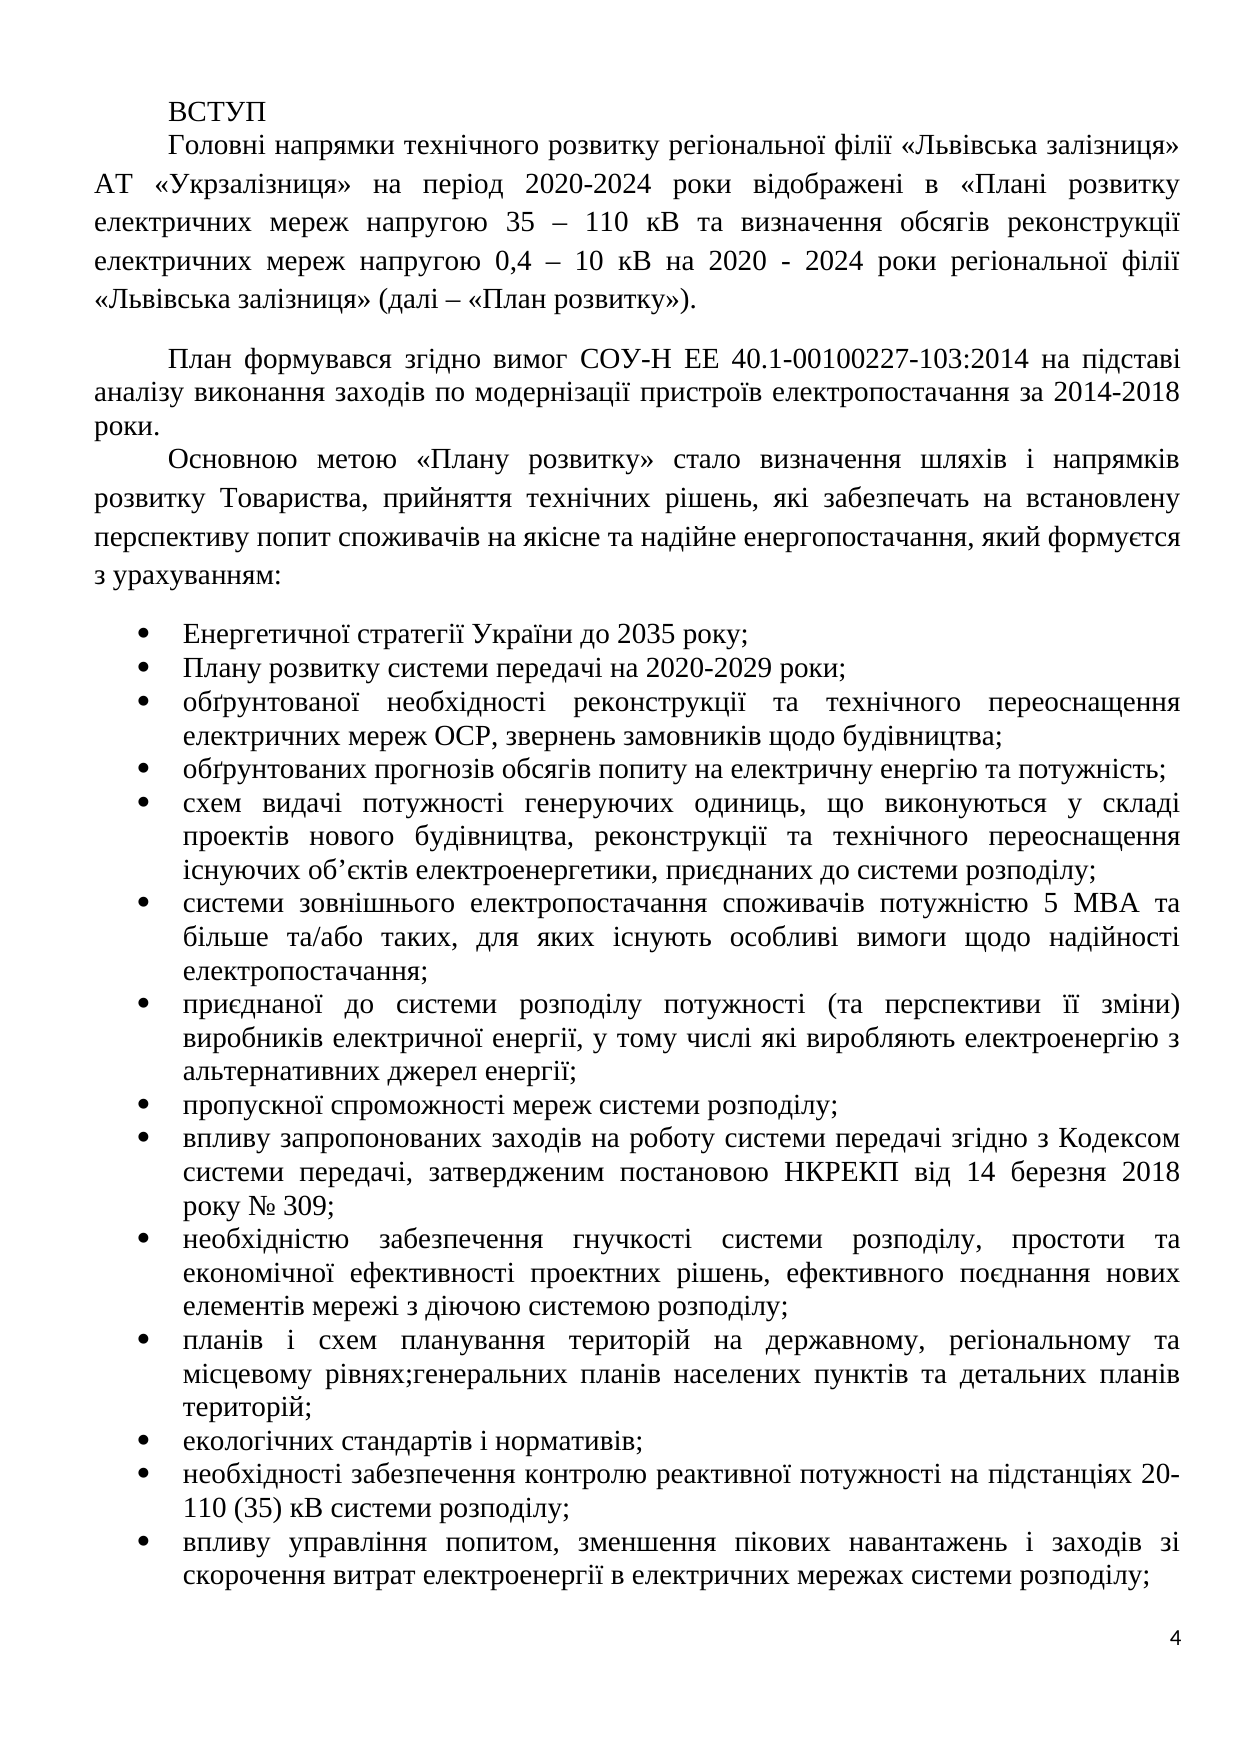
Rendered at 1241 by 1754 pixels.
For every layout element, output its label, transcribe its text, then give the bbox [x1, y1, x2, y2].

text впливу запропонованих заходів на роботу системи передачі згідно з Кодексом системи передачі, затвердженим постановою НКРЕКП від 14 березня 2018 року № 309; [138, 1121, 1181, 1221]
text Головні напрямки технічного розвитку регіональної філії «Львівська залізниця» АТ «Укрзалізниця» на період 2020-2024 роки відображені в «Плані розвитку електричних мереж напругою 35 – 110 кВ та визначення обсягів реконструкції електричних мереж напругою 0,4 – 10 кВ на 2020 - 2024 роки регіональної філії «Львівська залізниця» (далі – «План розвитку»). [94, 127, 1181, 315]
text Основною метою «Плану розвитку» стало визначення шляхів і напрямків розвитку Товариства, прийняття технічних рішень, які забезпечать на встановлену перспективу попит споживачів на якісне та надійне енергопостачання, який формуєтся з урахуванням: [94, 442, 1181, 591]
text пропускної спроможності мереж системи розподілу; [138, 1087, 1181, 1121]
text впливу управління попитом, зменшення пікових навантажень і заходів зі скорочення витрат електроенергії в електричних мережах системи розподілу; [138, 1524, 1181, 1591]
text ВСТУП [94, 94, 1172, 127]
text обґрунтованої необхідності реконструкції та технічного переоснащення електричних мереж ОСР, звернень замовників щодо будівництва; [138, 684, 1181, 751]
text необхідності забезпечення контролю реактивної потужності на підстанціях 20-110 (35) кВ системи розподілу; [138, 1456, 1181, 1524]
text План формувався згідно вимог СОУ-Н ЕЕ 40.1-00100227-103:2014 на підставі аналізу виконання заходів по модернізації пристроїв електропостачання за 2014-2018 роки. [94, 341, 1181, 442]
text Плану розвитку системи передачі на 2020-2029 роки; [138, 650, 1181, 684]
text системи зовнішнього електропостачання споживачів потужністю 5 МВА та більше та/або таких, для яких існують особливі вимоги щодо надійності електропостачання; [138, 886, 1181, 986]
text приєднаної до системи розподілу потужності (та перспективи її зміни) виробників електричної енергії, у тому числі які виробляють електроенергію з альтернативних джерел енергії; [138, 986, 1181, 1087]
text Енергетичної стратегії України до 2035 року; [138, 617, 1181, 650]
text екологічних стандартів і нормативів; [138, 1423, 1181, 1456]
text планів і схем планування територій на державному, регіональному та місцевому рівнях;генеральних планів населених пунктів та детальних планів територій; [138, 1322, 1181, 1423]
text необхідністю забезпечення гнучкості системи розподілу, простоти та економічної ефективності проектних рішень, ефективного поєднання нових елементів мережі з діючою системою розподілу; [138, 1221, 1181, 1322]
text схем видачі потужності генеруючих одиниць, що виконуються у складі проектів нового будівництва, реконструкції та технічного переоснащення існуючих об’єктів електроенергетики, приєднаних до системи розподілу; [138, 785, 1181, 886]
text обґрунтованих прогнозів обсягів попиту на електричну енергію та потужність; [138, 751, 1181, 785]
